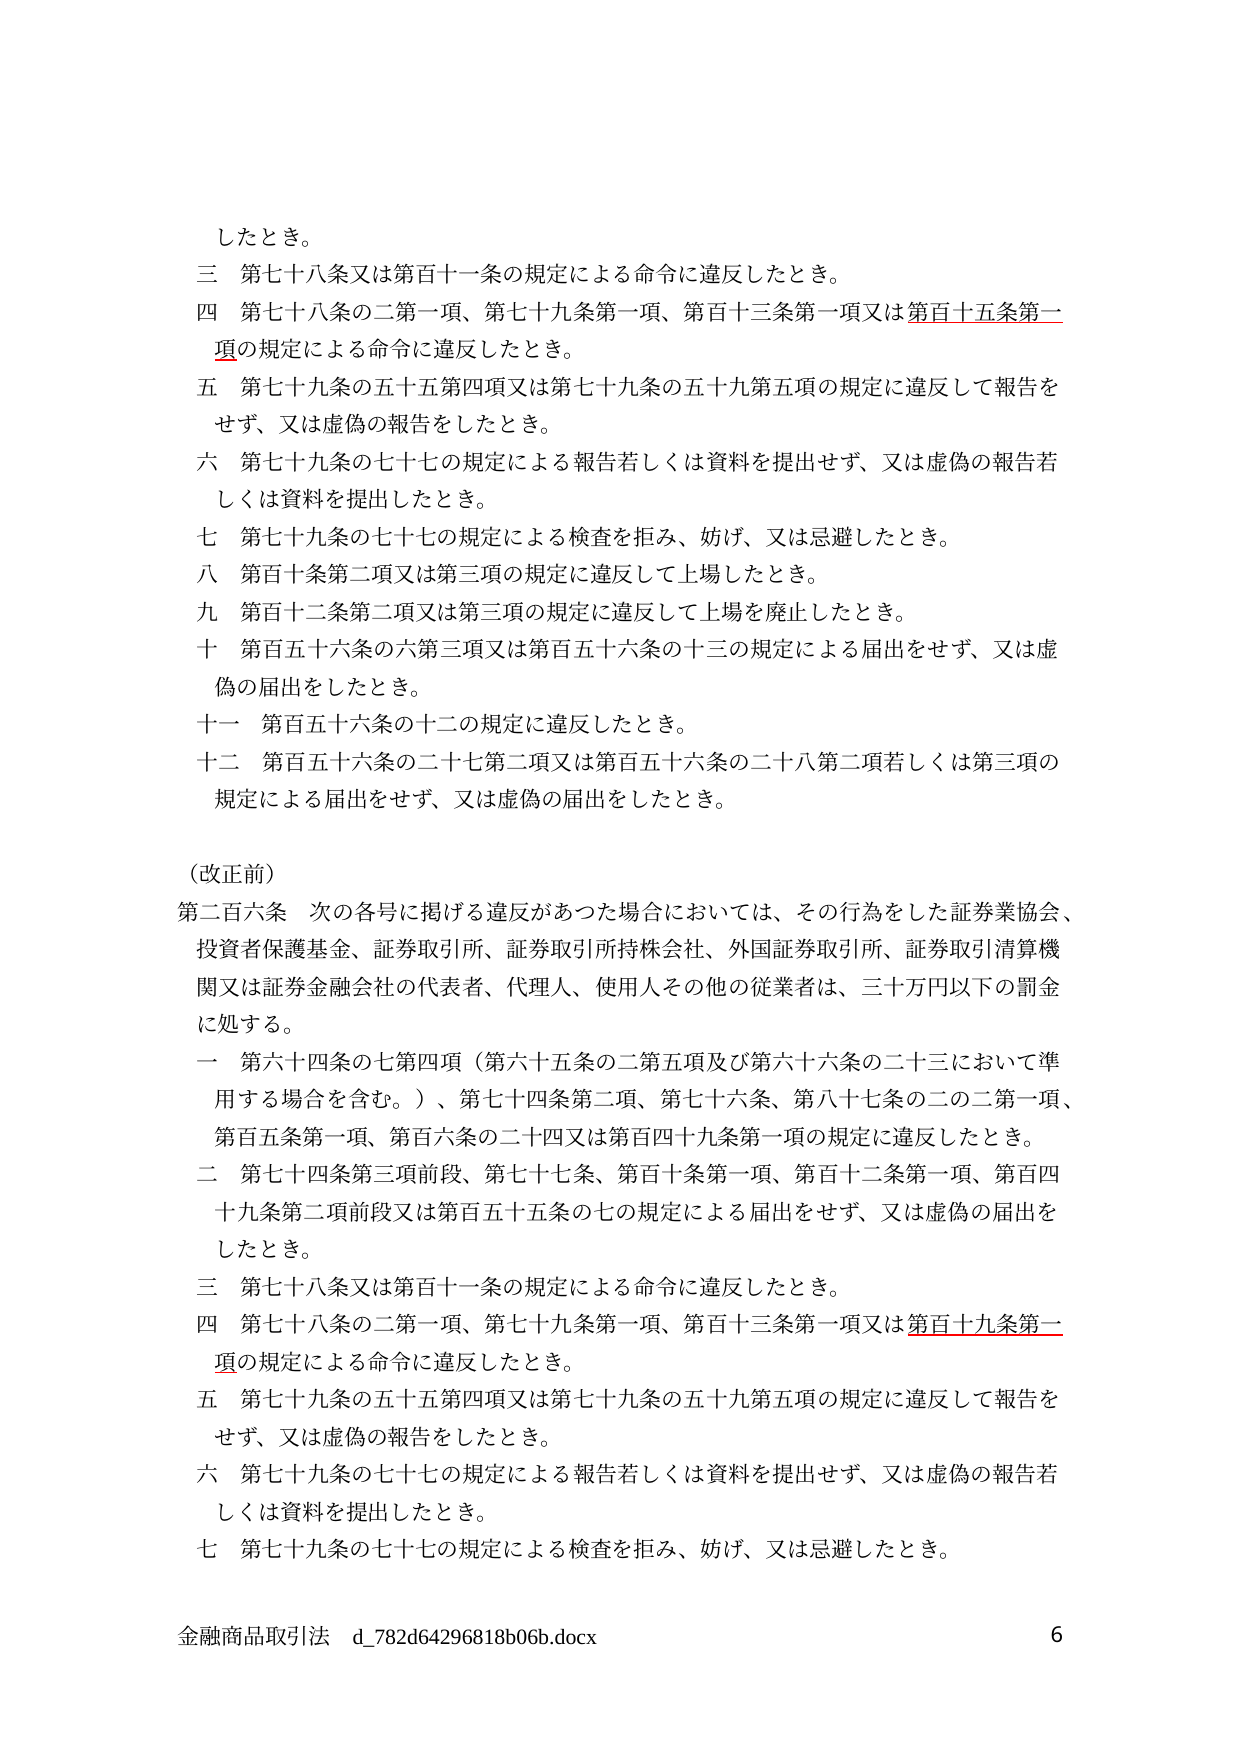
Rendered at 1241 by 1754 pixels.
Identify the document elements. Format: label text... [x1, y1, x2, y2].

text 六 第七十九条の七十七の規定による報告若しくは資料を提出せず、又は虚偽の報告若しくは資料を提出したとき。 [196, 442, 1063, 517]
text 三 第七十八条又は第百十一条の規定による命令に違反したとき。 [196, 254, 1063, 292]
text 七 第七十九条の七十七の規定による検査を拒み、妨げ、又は忌避したとき。 [196, 517, 1063, 554]
text 一 第六十四条の七第四項（第六十五条の二第五項及び第六十六条の二十三において準用する場合を含む。）、第七十四条第二項、第七十六条、第八十七条の二の二第一項、第百五条第一項、第百六条の二十四又は第百四十九条第一項の規定に違反したとき。 [196, 1042, 1063, 1154]
text 八 第百十条第二項又は第三項の規定に違反して上場したとき。 [196, 554, 1063, 592]
text 第二百六条 次の各号に掲げる違反があつた場合においては、その行為をした証券業協会、投資者保護基金、証券取引所、証券取引所持株会社、外国証券取引所、証券取引清算機関又は証券金融会社の代表者、代理人、使用人その他の従業者は、三十万円以下の罰金に処する。 [177, 892, 1063, 1042]
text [196, 217, 1063, 254]
text 九 第百十二条第二項又は第三項の規定に違反して上場を廃止したとき。 [196, 592, 1063, 629]
text 六 第七十九条の七十七の規定による報告若しくは資料を提出せず、又は虚偽の報告若しくは資料を提出したとき。 [196, 1454, 1063, 1529]
text 四 第七十八条の二第一項、第七十九条第一項、第百十三条第一項又は第百十九条第一項の規定による命令に違反したとき。 [196, 1304, 1063, 1379]
text 四 第七十八条の二第一項、第七十九条第一項、第百十三条第一項又は第百十五条第一項の規定による命令に違反したとき。 [196, 292, 1063, 367]
text 五 第七十九条の五十五第四項又は第七十九条の五十九第五項の規定に違反して報告をせず、又は虚偽の報告をしたとき。 [196, 1379, 1063, 1454]
text 十二 第百五十六条の二十七第二項又は第百五十六条の二十八第二項若しくは第三項の規定による届出をせず、又は虚偽の届出をしたとき。 [196, 742, 1063, 817]
text 十 第百五十六条の六第三項又は第百五十六条の十三の規定による届出をせず、又は虚偽の届出をしたとき。 [196, 629, 1063, 704]
text 二 第七十四条第三項前段、第七十七条、第百十条第一項、第百十二条第一項、第百四十九条第二項前段又は第百五十五条の七の規定による届出をせず、又は虚偽の届出をしたとき。 [196, 1154, 1063, 1267]
text 十一 第百五十六条の十二の規定に違反したとき。 [196, 704, 1063, 742]
text 三 第七十八条又は第百十一条の規定による命令に違反したとき。 [196, 1267, 1063, 1304]
text 七 第七十九条の七十七の規定による検査を拒み、妨げ、又は忌避したとき。 [196, 1529, 1063, 1567]
text （改正前） [177, 854, 1063, 892]
text 五 第七十九条の五十五第四項又は第七十九条の五十九第五項の規定に違反して報告をせず、又は虚偽の報告をしたとき。 [196, 367, 1063, 442]
